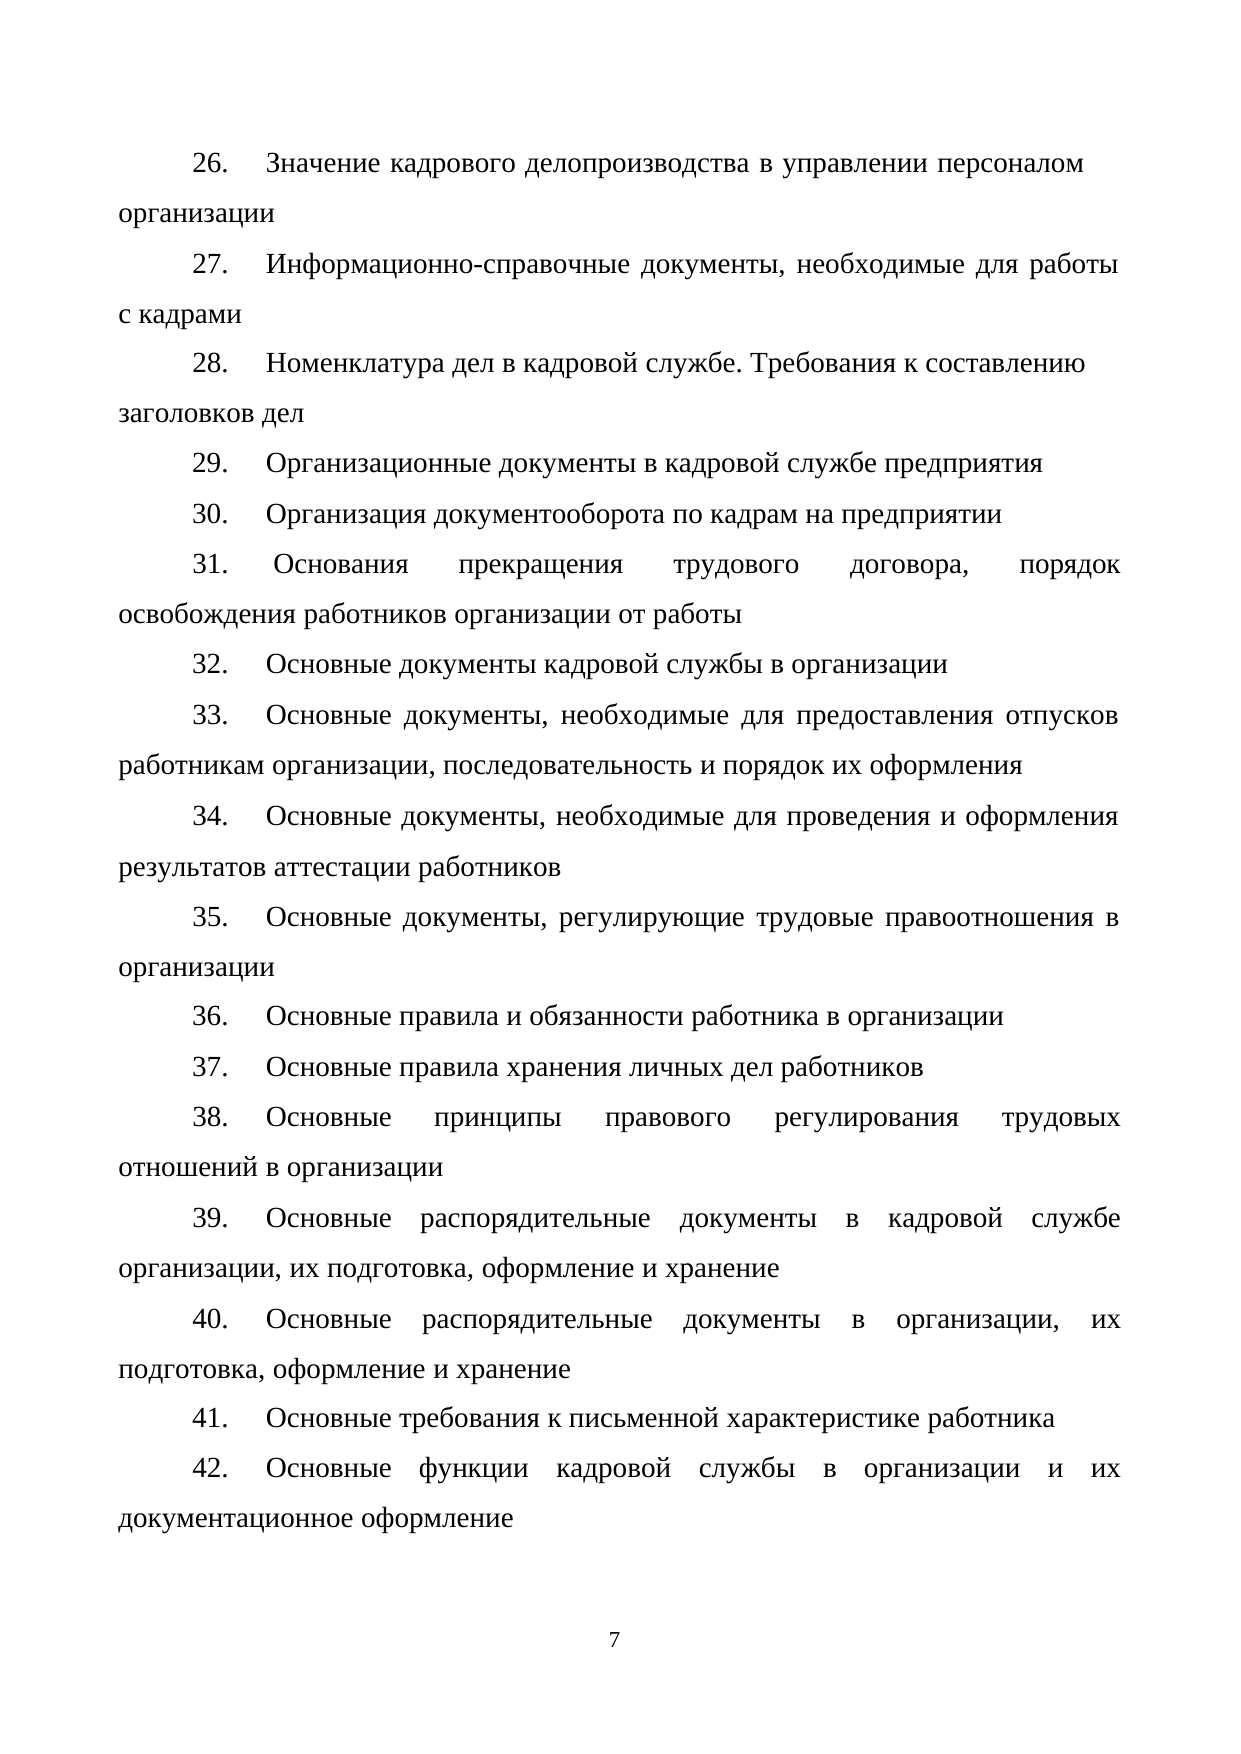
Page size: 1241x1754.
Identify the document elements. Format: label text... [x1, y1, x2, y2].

list Основания прекращения трудового договора, порядок освобождения работников организации от работы [118, 546, 1121, 630]
list Основные документы, необходимые для проведения и оформления результатов аттестации работников [118, 798, 1121, 882]
list Номенклатура дел в кадровой службе. Требования к составлению заголовков дел [118, 346, 1121, 429]
list Основные правила хранения личных дел работников [192, 1049, 1153, 1082]
list Основные документы, необходимые для предоставления отпусков работникам организации, последовательность и порядок их оформления [118, 697, 1121, 781]
list Организация документооборота по кадрам на предприятии [192, 496, 1153, 529]
list Основные документы, регулирующие трудовые правоотношения в организации [118, 899, 1122, 982]
list Основные требования к письменной характеристике работника [192, 1400, 1153, 1434]
list Основные документы кадровой службы в организации [192, 647, 1153, 680]
list Основные функции кадровой службы в организации и их документационное оформление [118, 1450, 1122, 1534]
list Основные распорядительные документы в организации, их подготовка, оформление и хранение [118, 1301, 1122, 1384]
list Значение кадрового делопроизводства в управлении персоналом организации [118, 145, 1122, 229]
list Основные распорядительные документы в кадровой службе организации, их подготовка, оформление и хранение [118, 1200, 1122, 1284]
list Основные правила и обязанности работника в организации [192, 998, 1153, 1032]
list Организационные документы в кадровой службе предприятия [192, 445, 1153, 479]
list Основные принципы правового регулирования трудовых отношений в организации [118, 1099, 1122, 1183]
list Информационно-справочные документы, необходимые для работы с кадрами [118, 246, 1121, 329]
